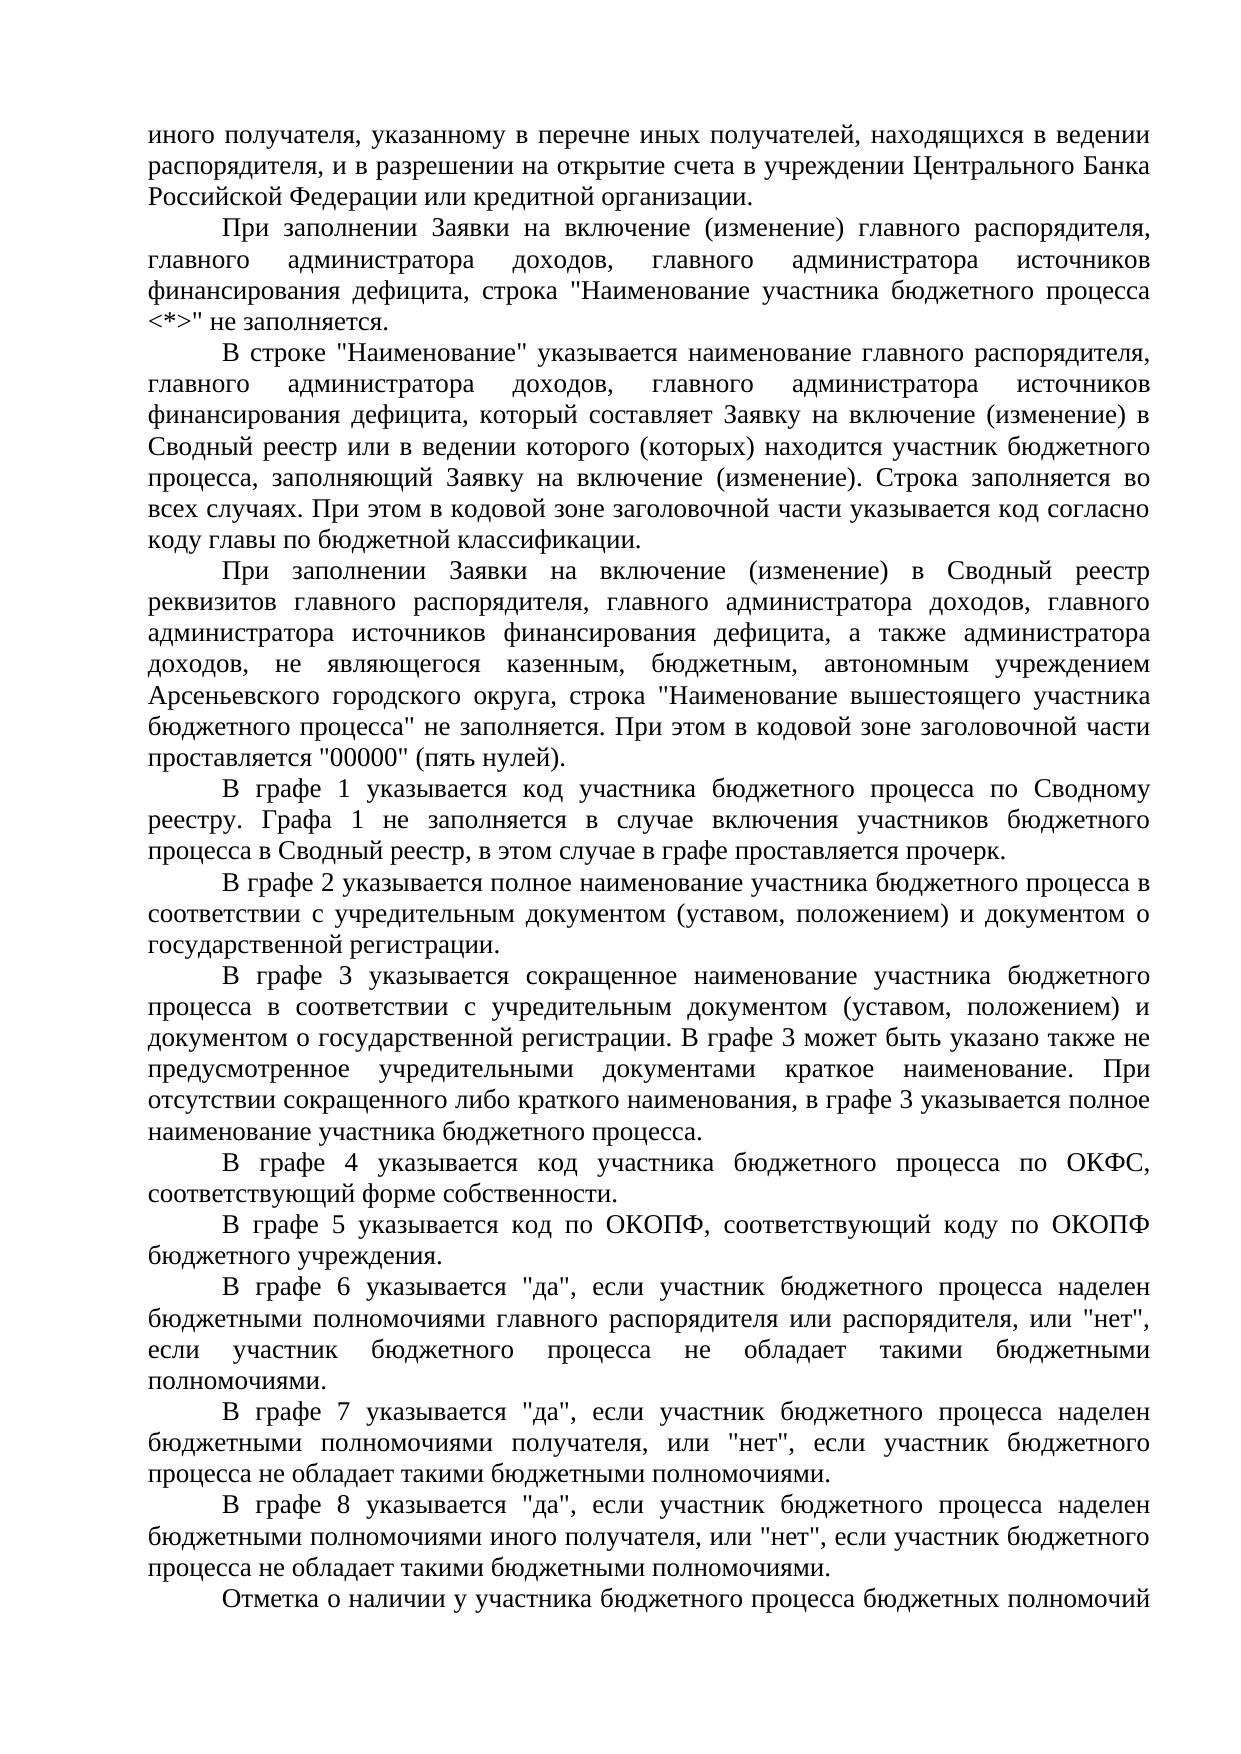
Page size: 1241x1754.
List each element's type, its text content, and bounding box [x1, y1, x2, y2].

text При заполнении Заявки на включение (изменение) главного распорядителя, главного администратора доходов, главного администратора источников финансирования дефицита, строка "Наименование участника бюджетного процесса <*>" не заполняется. [148, 212, 1152, 336]
text При заполнении Заявки на включение (изменение) в Сводный реестр реквизитов главного распорядителя, главного администратора доходов, главного администратора источников финансирования дефицита, а также администратора доходов, не являющегося казенным, бюджетным, автономным учреждением Арсеньевского городского округа, строка "Наименование вышестоящего участника бюджетного процесса" не заполняется. При этом в кодовой зоне заголовочной части проставляется "00000" (пять нулей). [148, 554, 1152, 772]
text В графе 2 указывается полное наименование участника бюджетного процесса в соответствии с учредительным документом (уставом, положением) и документом о государственной регистрации. [148, 866, 1152, 959]
text В графе 1 указывается код участника бюджетного процесса по Сводному реестру. Графа 1 не заполняется в случае включения участников бюджетного процесса в Сводный реестр, в этом случае в графе проставляется прочерк. [148, 772, 1152, 866]
text В графе 5 указывается код по ОКОПФ, соответствующий коду по ОКОПФ бюджетного учреждения. [148, 1208, 1152, 1271]
text В графе 3 указывается сокращенное наименование участника бюджетного процесса в соответствии с учредительным документом (уставом, положением) и документом о государственной регистрации. В графе 3 может быть указано также не предусмотренное учредительными документами краткое наименование. При отсутствии сокращенного либо краткого наименования, в графе 3 указывается полное наименование участника бюджетного процесса. [148, 959, 1152, 1146]
text В графе 4 указывается код участника бюджетного процесса по ОКФС, соответствующий форме собственности. [148, 1146, 1152, 1208]
text В строке "Наименование" указывается наименование главного распорядителя, главного администратора доходов, главного администратора источников финансирования дефицита, который составляет Заявку на включение (изменение) в Сводный реестр или в ведении которого (которых) находится участник бюджетного процесса, заполняющий Заявку на включение (изменение). Строка заполняется во всех случаях. При этом в кодовой зоне заголовочной части указывается код согласно коду главы по бюджетной классификации. [148, 336, 1152, 554]
text В графе 6 указывается "да", если участник бюджетного процесса наделен бюджетными полномочиями главного распорядителя или распорядителя, или "нет", если участник бюджетного процесса не обладает такими бюджетными полномочиями. [148, 1271, 1152, 1395]
text В графе 7 указывается "да", если участник бюджетного процесса наделен бюджетными полномочиями получателя, или "нет", если участник бюджетного процесса не обладает такими бюджетными полномочиями. [148, 1395, 1152, 1488]
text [148, 1582, 1152, 1613]
text В графе 8 указывается "да", если участник бюджетного процесса наделен бюджетными полномочиями иного получателя, или "нет", если участник бюджетного процесса не обладает такими бюджетными полномочиями. [148, 1488, 1152, 1582]
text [148, 118, 1152, 212]
